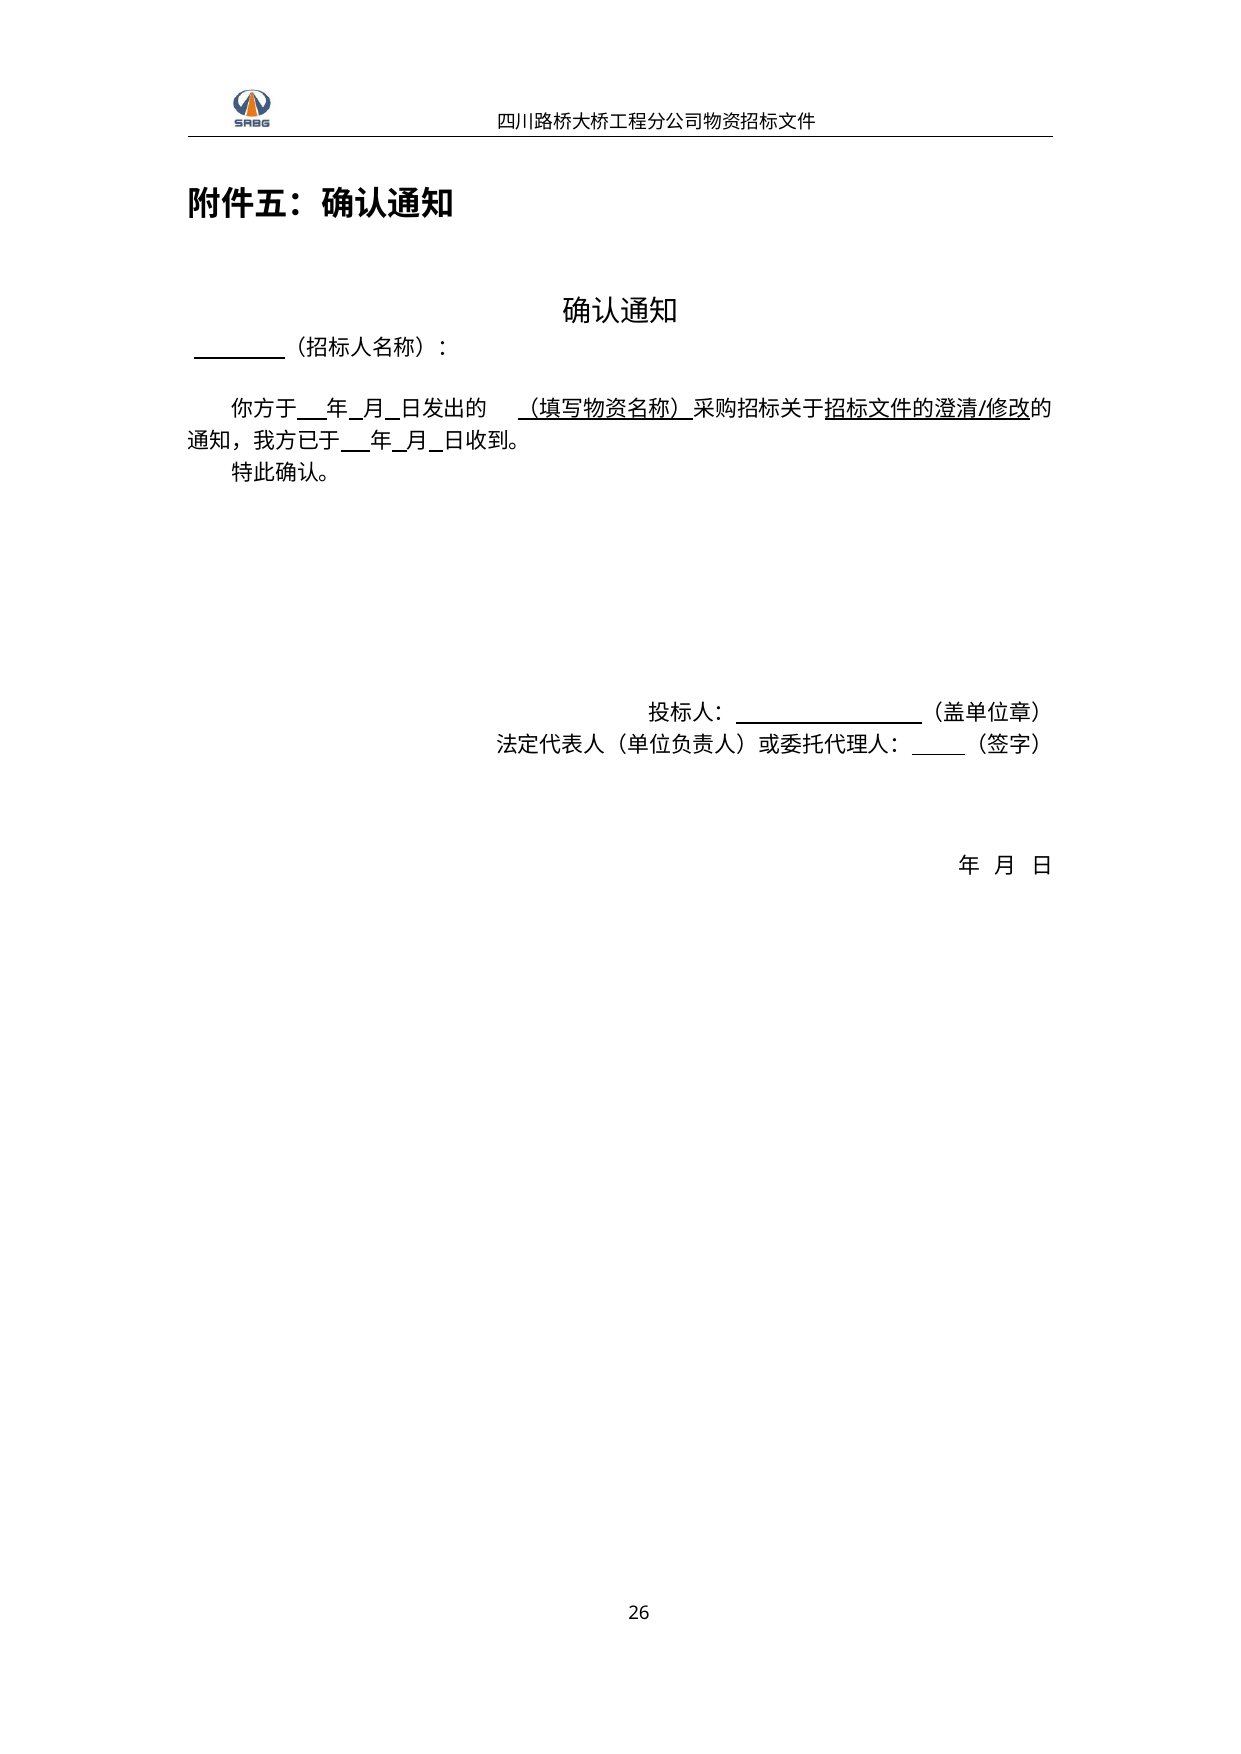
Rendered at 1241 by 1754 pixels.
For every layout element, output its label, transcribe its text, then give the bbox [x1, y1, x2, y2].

text 投标人： （盖单位章） [187, 695, 1053, 727]
text 你方于 年 月 日发出的 （填写物资名称）采购招标关于招标文件的澄清/修改的通知，我方已于 年 月 日收到。 [187, 391, 1053, 455]
text 确认通知 [187, 287, 1053, 330]
subtitle 附件五：确认通知 [187, 177, 1053, 225]
text 特此确认。 [187, 455, 1053, 486]
text 年 月 日 [187, 848, 1053, 879]
text 法定代表人（单位负责人）或委托代理人： （签字） [187, 727, 1053, 758]
picture [225, 88, 278, 129]
text （招标人名称）： [187, 330, 1053, 361]
